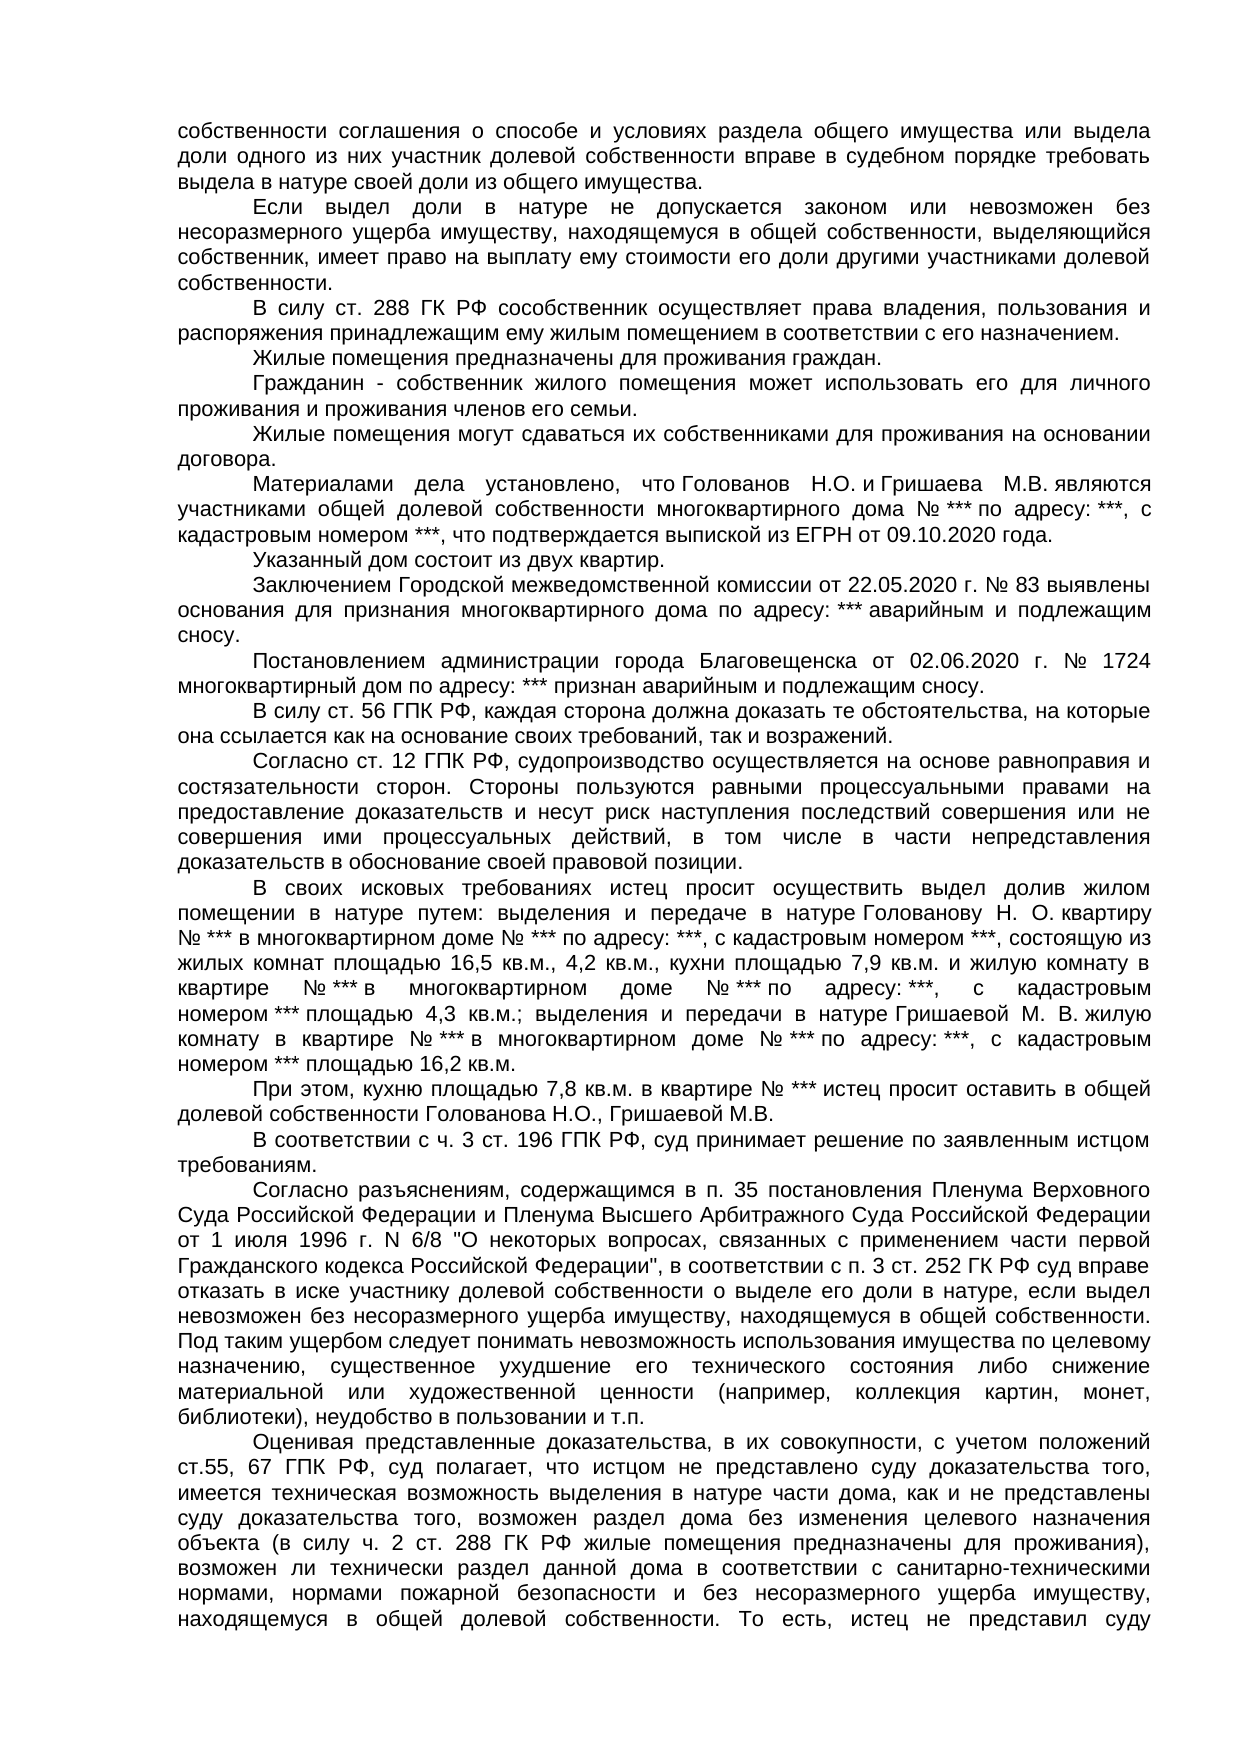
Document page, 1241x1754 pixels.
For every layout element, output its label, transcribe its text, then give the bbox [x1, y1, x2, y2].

text Указанный дом состоит из двух квартир. [177, 547, 1152, 572]
text Жилые помещения предназначены для проживания граждан. [177, 345, 1152, 370]
text Согласно разъяснениям, содержащимся в п. 35 постановления Пленума Верховного Суда Российской Федерации и Пленума Высшего Арбитражного Суда Российской Федерации от 1 июля 1996 г. N 6/8 "О некоторых вопросах, связанных с применением части первой Гражданского кодекса Российской Федерации", в соответствии с п. 3 ст. 252 ГК РФ суд вправе отказать в иске участнику долевой собственности о выделе его доли в натуре, если выдел невозможен без несоразмерного ущерба имуществу, находящемуся в общей собственности. Под таким ущербом следует понимать невозможность использования имущества по целевому назначению, существенное ухудшение его технического состояния либо снижение материальной или художественной ценности (например, коллекция картин, монет, библиотеки), неудобство в пользовании и т.п. [177, 1177, 1152, 1429]
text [177, 1429, 1152, 1631]
text Согласно ст. 12 ГПК РФ, судопроизводство осуществляется на основе равноправия и состязательности сторон. Стороны пользуются равными процессуальными правами на предоставление доказательств и несут риск наступления последствий совершения или не совершения ими процессуальных действий, в том числе в части непредставления доказательств в обоснование своей правовой позиции. [177, 748, 1152, 874]
text При этом, кухню площадью 7,8 кв.м. в квартире № *** истец просит оставить в общей долевой собственности Голованова Н.О., Гришаевой М.В. [177, 1076, 1152, 1126]
text Заключением Городской межведомственной комиссии от 22.05.2020 г. № 83 выявлены основания для признания многоквартирного дома по адресу: *** аварийным и подлежащим сносу. [177, 572, 1152, 647]
text В соответствии с ч. 3 ст. 196 ГПК РФ, суд принимает решение по заявленным истцом требованиям. [177, 1126, 1152, 1177]
text Материалами дела установлено, что Голованов Н.О. и Гришаева М.В. являются участниками общей долевой собственности многоквартирного дома № *** по адресу: ***, с кадастровым номером ***, что подтверждается выпиской из ЕГРН от 09.10.2020 года. [177, 471, 1152, 547]
text Гражданин - собственник жилого помещения может использовать его для личного проживания и проживания членов его семьи. [177, 370, 1152, 421]
text Жилые помещения могут сдаваться их собственниками для проживания на основании договора. [177, 421, 1152, 471]
text В силу ст. 288 ГК РФ сособственник осуществляет права владения, пользования и распоряжения принадлежащим ему жилым помещением в соответствии с его назначением. [177, 294, 1152, 345]
text В своих исковых требованиях истец просит осуществить выдел долив жилом помещении в натуре путем: выделения и передаче в натуре Голованову Н. О. квартиру № *** в многоквартирном доме № *** по адресу: ***, с кадастровым номером ***, состоящую из жилых комнат площадью 16,5 кв.м., 4,2 кв.м., кухни площадью 7,9 кв.м. и жилую комнату в квартире № *** в многоквартирном доме № *** по адресу: ***, с кадастровым номером *** площадью 4,3 кв.м.; выделения и передачи в натуре Гришаевой М. В. жилую комнату в квартире № *** в многоквартирном доме № *** по адресу: ***, с кадастровым номером *** площадью 16,2 кв.м. [177, 874, 1152, 1076]
text В силу ст. 56 ГПК РФ, каждая сторона должна доказать те обстоятельства, на которые она ссылается как на основание своих требований, так и возражений. [177, 698, 1152, 748]
text Постановлением администрации города Благовещенска от 02.06.2020 г. № 1724 многоквартирный дом по адресу: *** признан аварийным и подлежащим сносу. [177, 647, 1152, 698]
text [177, 118, 1152, 194]
text Если выдел доли в натуре не допускается законом или невозможен без несоразмерного ущерба имуществу, находящемуся в общей собственности, выделяющийся собственник, имеет право на выплату ему стоимости его доли другими участниками долевой собственности. [177, 194, 1152, 294]
